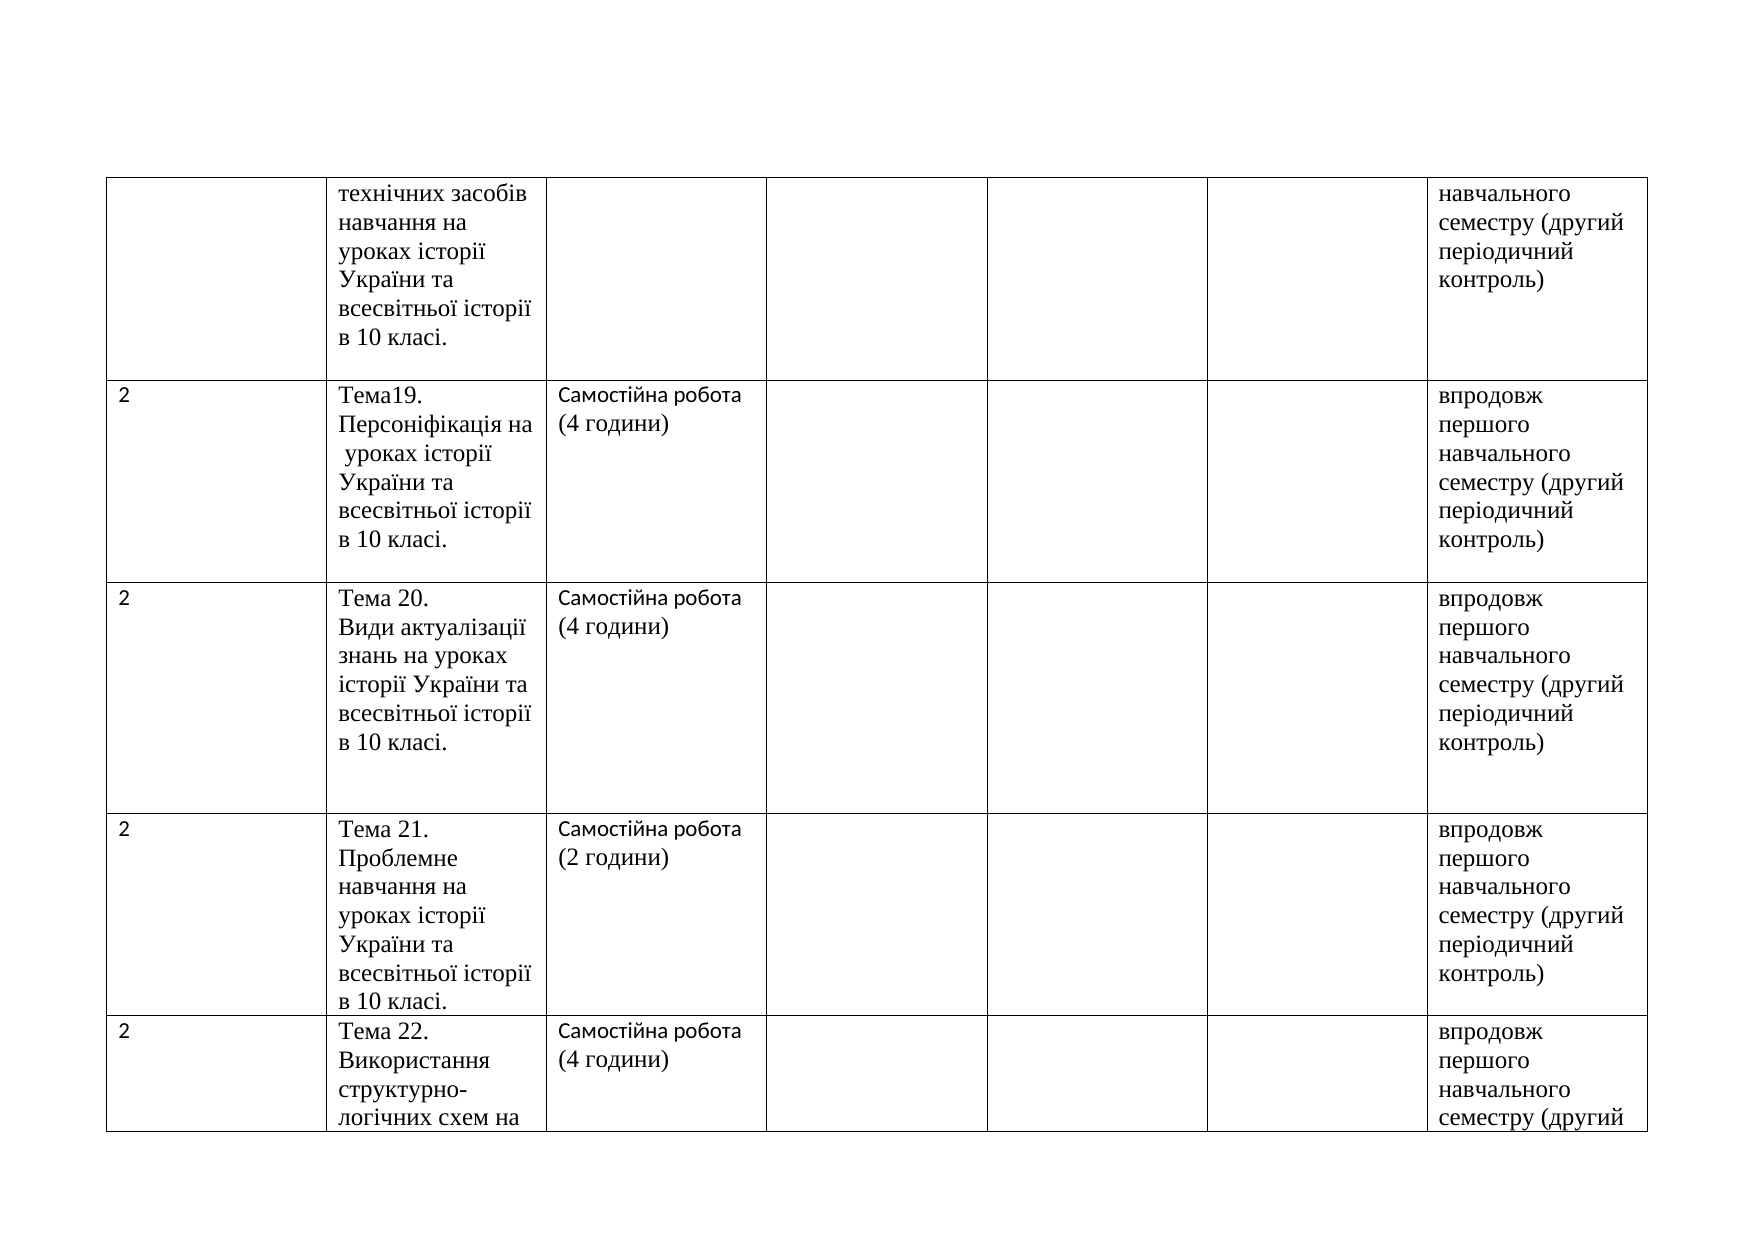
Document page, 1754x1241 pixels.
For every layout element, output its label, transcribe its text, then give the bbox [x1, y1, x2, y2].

table_cell [1208, 1016, 1427, 1131]
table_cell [547, 178, 766, 379]
table_cell впродовж першого навчального семестру (другий періодичний контроль) [1428, 381, 1647, 582]
table_cell [767, 178, 987, 379]
table_cell впродовж першого навчального семестру (другий періодичний контроль) [1428, 583, 1647, 813]
table_cell 2 [107, 583, 326, 813]
table_cell [1208, 381, 1427, 582]
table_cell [327, 1016, 546, 1131]
table_cell Самостійна робота (4 години) [547, 583, 766, 813]
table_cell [327, 178, 546, 379]
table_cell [1428, 178, 1647, 379]
table_cell 2 [107, 178, 326, 379]
table_cell [988, 381, 1207, 582]
table_cell [988, 178, 1207, 379]
table_cell [767, 1016, 987, 1131]
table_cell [1428, 1016, 1647, 1131]
table_cell 2 [107, 381, 326, 582]
table_cell впродовж першого навчального семестру (другий періодичний контроль) [1428, 814, 1647, 1015]
table_cell [767, 814, 987, 1015]
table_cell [547, 1016, 766, 1131]
table_cell [988, 583, 1207, 813]
table_cell [988, 814, 1207, 1015]
table_cell Самостійна робота (4 години) [547, 381, 766, 582]
table_cell 2 [107, 814, 326, 1015]
table_cell [767, 583, 987, 813]
table_cell 2 [107, 1016, 326, 1131]
table_cell Самостійна робота (2 години) [547, 814, 766, 1015]
table_cell Тема 21. Проблемне навчання на уроках історії України та всесвітньої історії в 10 класі. [327, 814, 546, 1015]
table_cell [1208, 178, 1427, 379]
table_cell [1208, 814, 1427, 1015]
table_cell Тема 20. Види актуалізації знань на уроках історії України та всесвітньої історії в 10 класі. [327, 583, 546, 813]
table_cell [767, 381, 987, 582]
table_cell Тема19. Персоніфікація на уроках історії України та всесвітньої історії в 10 класі. [327, 381, 546, 582]
table_cell [988, 1016, 1207, 1131]
table_cell [1208, 583, 1427, 813]
